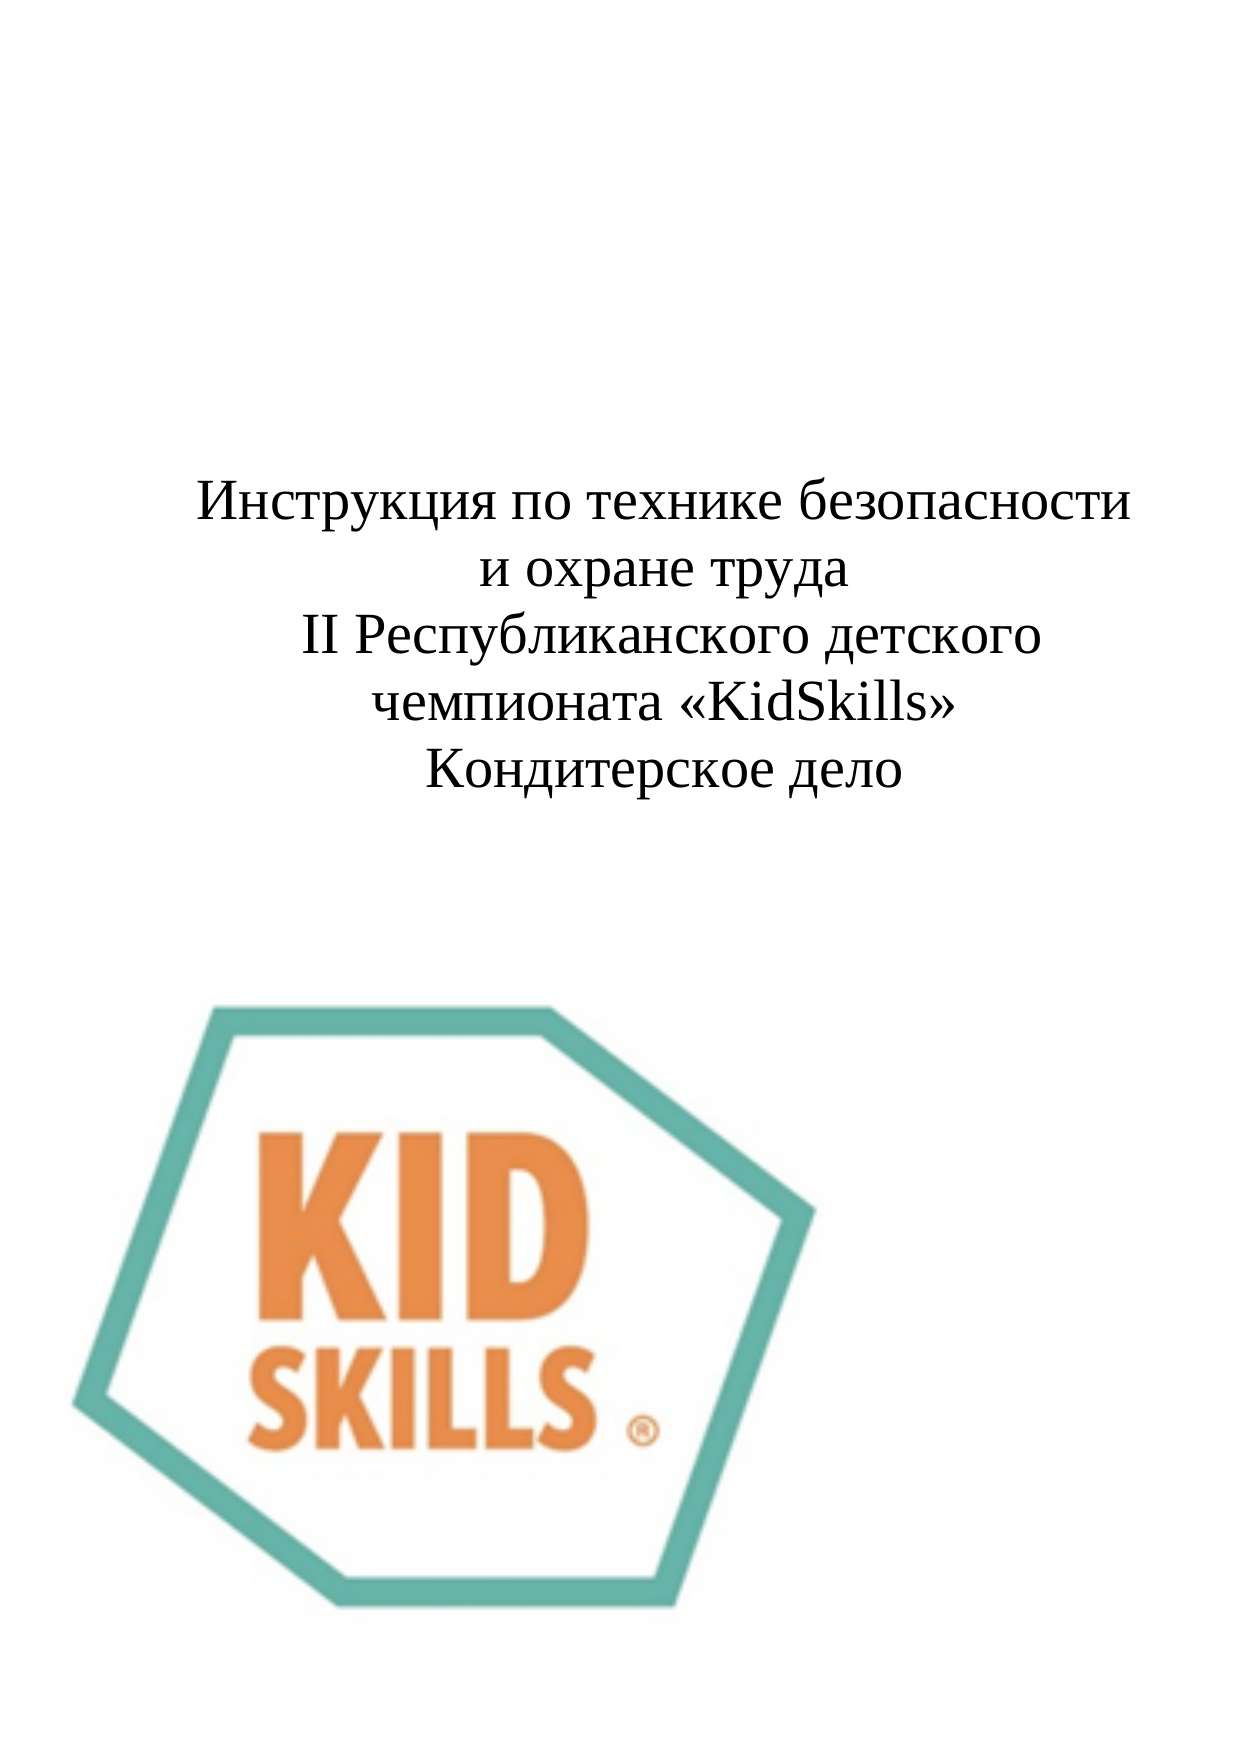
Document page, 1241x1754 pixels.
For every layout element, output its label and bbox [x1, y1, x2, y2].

picture [0, 863, 891, 1754]
